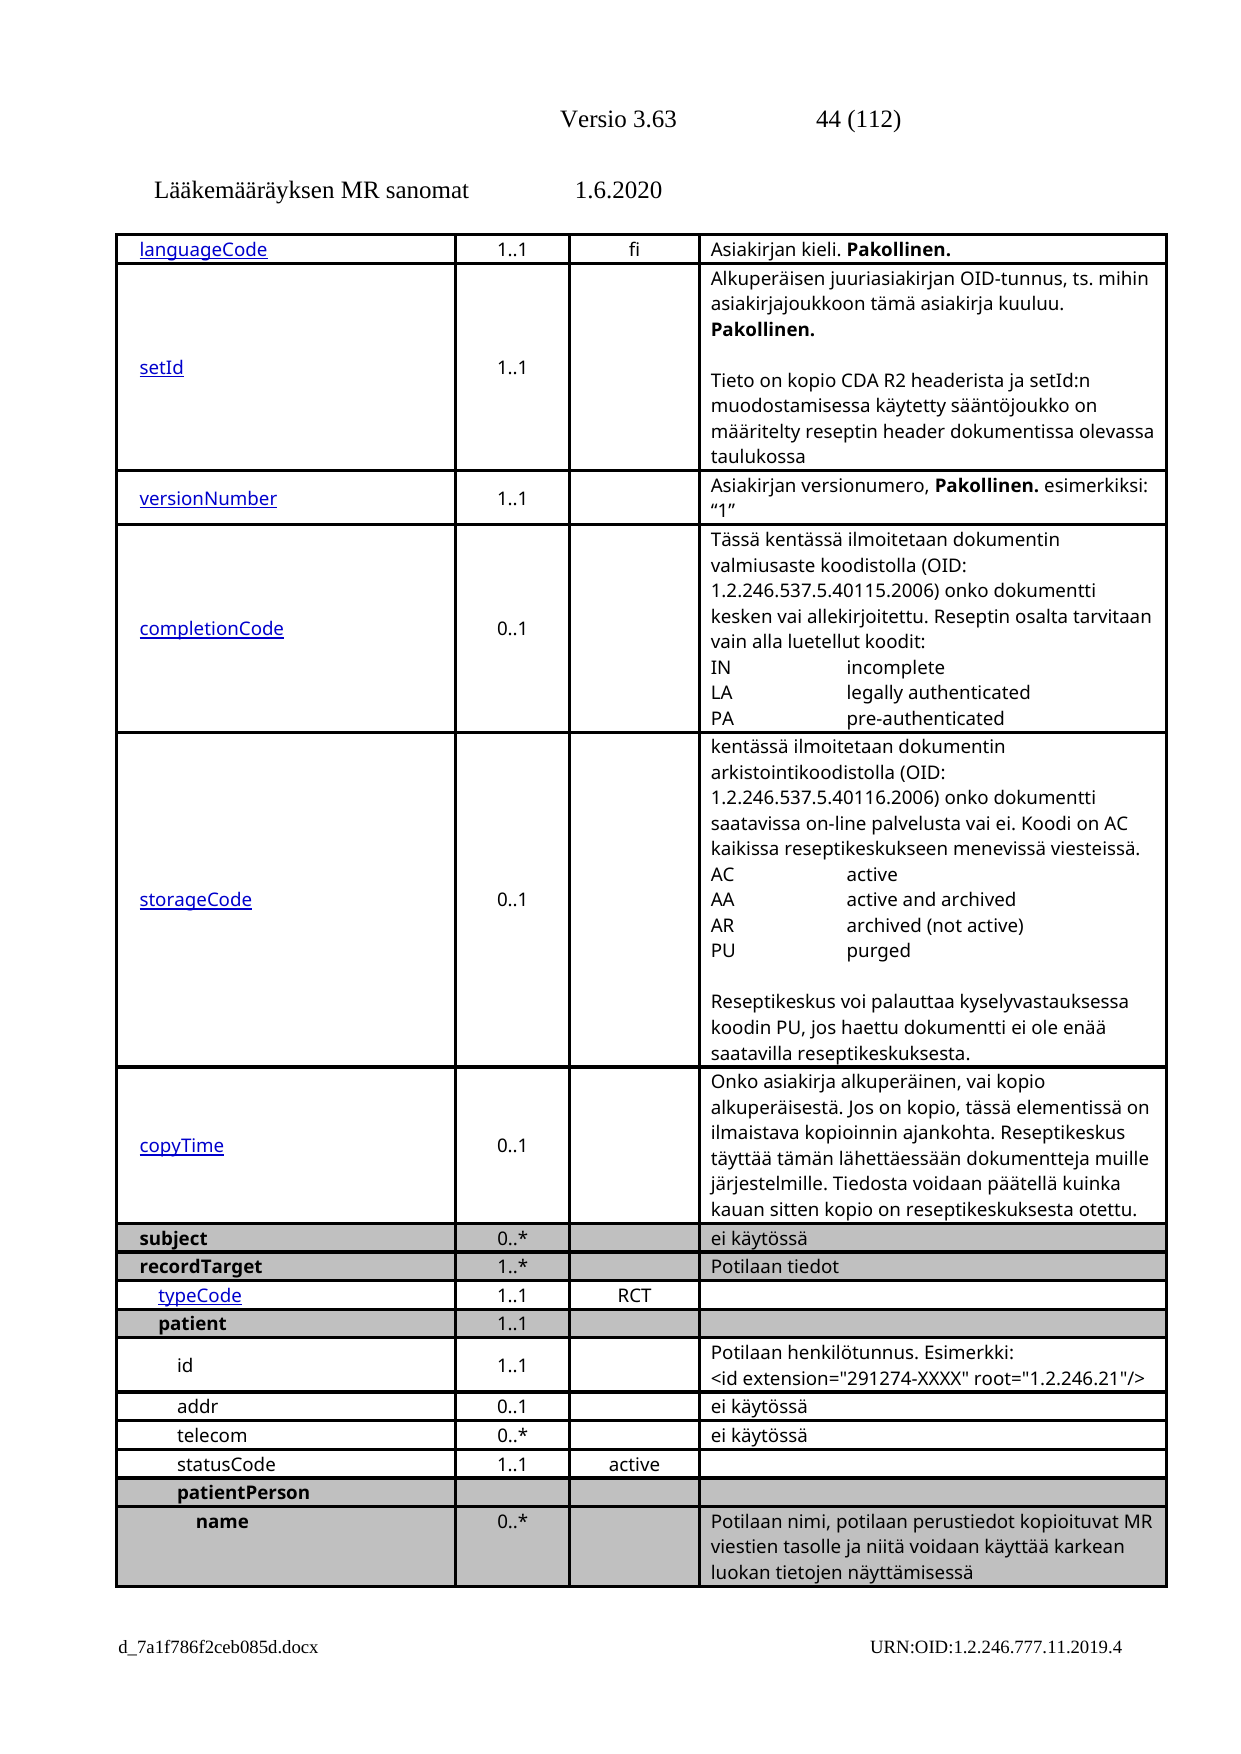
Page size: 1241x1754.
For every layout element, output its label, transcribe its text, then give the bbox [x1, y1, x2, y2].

table_cell 1..* [457, 1254, 568, 1279]
table_cell 0..1 [457, 1069, 568, 1222]
table_cell 1..1 [457, 1282, 568, 1308]
table_cell languageCode [118, 236, 454, 262]
table_cell typeCode [118, 1282, 454, 1308]
table_cell [701, 1480, 1165, 1505]
table_cell Tässä kentässä ilmoitetaan dokumentin valmiusaste koodistolla (OID: 1.2.246.537.5.40115.2006) onko dokumentti kesken vai allekirjoitettu. Reseptin osalta tarvitaan vain alla luetellut koodit: IN incomplete LA legally authenticated PA pre-authenticated [701, 526, 1165, 731]
table_cell 0..* [457, 1225, 568, 1250]
table_cell Asiakirjan kieli. Pakollinen. [701, 236, 1165, 262]
table_cell completionCode [118, 526, 454, 731]
table_cell 0..1 [457, 1394, 568, 1419]
table_cell [701, 1282, 1165, 1308]
table_cell versionNumber [118, 472, 454, 523]
table_cell 0..1 [457, 526, 568, 731]
table_cell ei käytössä [701, 1422, 1165, 1448]
table_cell 1..1 [457, 1451, 568, 1476]
table_cell 0..1 [457, 734, 568, 1065]
table_cell Asiakirjan versionumero, Pakollinen. esimerkiksi: “1” [701, 472, 1165, 523]
table_cell active [571, 1451, 698, 1476]
table_cell fi [571, 236, 698, 262]
table_cell [571, 1422, 698, 1448]
table_cell recordTarget [118, 1254, 454, 1279]
table_cell Potilaan henkilötunnus. Esimerkki: <id extension="291274-XXXX" root="1.2.246.21"/> [701, 1339, 1165, 1390]
table_cell 0..* [457, 1508, 568, 1585]
table_cell [571, 1069, 698, 1222]
table_cell [571, 1394, 698, 1419]
table_cell Onko asiakirja alkuperäinen, vai kopio alkuperäisestä. Jos on kopio, tässä elementissä on ilmaistava kopioinnin ajankohta. Reseptikeskus täyttää tämän lähettäessään dokumentteja muille järjestelmille. Tiedosta voidaan päätellä kuinka kauan sitten kopio on reseptikeskuksesta otettu. [701, 1069, 1165, 1222]
table_cell [571, 472, 698, 523]
table_cell patientPerson [118, 1480, 454, 1505]
table_cell [571, 526, 698, 731]
table_cell [571, 1254, 698, 1279]
table_cell name [118, 1508, 454, 1585]
table_cell id [118, 1339, 454, 1390]
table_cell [701, 1508, 1165, 1585]
table_cell 1..1 [457, 1311, 568, 1336]
table_cell [457, 1480, 568, 1505]
table_cell [571, 265, 698, 469]
table_cell [701, 1451, 1165, 1476]
table_cell telecom [118, 1422, 454, 1448]
table_cell addr [118, 1394, 454, 1419]
table_cell kentässä ilmoitetaan dokumentin arkistointikoodistolla (OID: 1.2.246.537.5.40116.2006) onko dokumentti saatavissa on-line palvelusta vai ei. Koodi on AC kaikissa reseptikeskukseen menevissä viesteissä. AC active AA active and archived AR archived (not active) PU purged Reseptikeskus voi palauttaa kyselyvastauksessa koodin PU, jos haettu dokumentti ei ole enää saatavilla reseptikeskuksesta. [701, 734, 1165, 1065]
table_cell [571, 1339, 698, 1390]
table_cell [571, 1225, 698, 1250]
table_cell 0..* [457, 1422, 568, 1448]
table_cell ei käytössä [701, 1394, 1165, 1419]
table_cell storageCode [118, 734, 454, 1065]
table_cell ei käytössä [701, 1225, 1165, 1250]
table_cell [571, 1311, 698, 1336]
table_cell subject [118, 1225, 454, 1250]
table_cell 1..1 [457, 236, 568, 262]
table_cell patient [118, 1311, 454, 1336]
table_cell Alkuperäisen juuriasiakirjan OID-tunnus, ts. mihin asiakirjajoukkoon tämä asiakirja kuuluu. Pakollinen. Tieto on kopio CDA R2 headerista ja setId:n muodostamisessa käytetty sääntöjoukko on määritelty reseptin header dokumentissa olevassa taulukossa [701, 265, 1165, 469]
table_cell [571, 1480, 698, 1505]
table_cell [701, 1311, 1165, 1336]
table_cell [571, 1508, 698, 1585]
table_cell 1..1 [457, 265, 568, 469]
table_cell RCT [571, 1282, 698, 1308]
table_cell statusCode [118, 1451, 454, 1476]
table_cell 1..1 [457, 1339, 568, 1390]
table_cell 1..1 [457, 472, 568, 523]
table_cell [571, 734, 698, 1065]
table_cell Potilaan tiedot [701, 1254, 1165, 1279]
table_cell setId [118, 265, 454, 469]
table_cell copyTime [118, 1069, 454, 1222]
